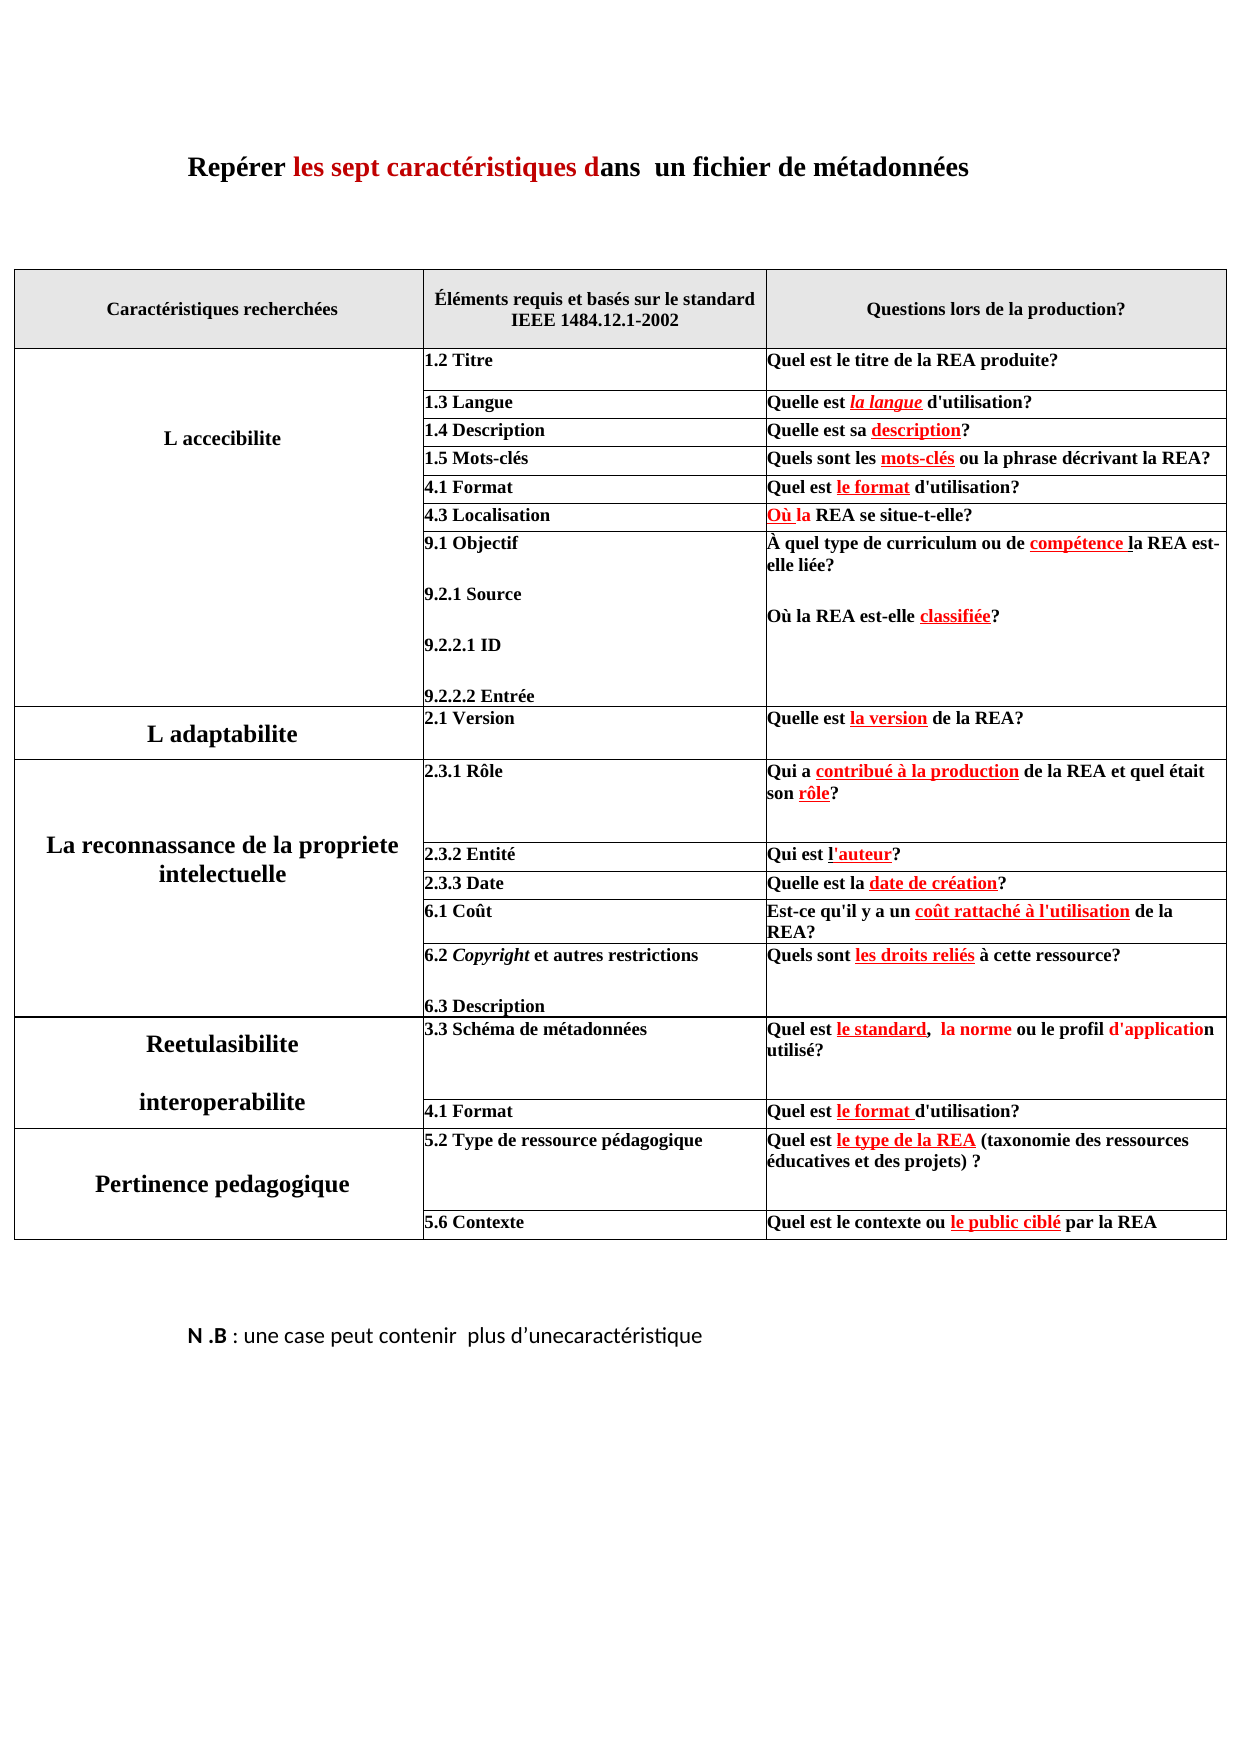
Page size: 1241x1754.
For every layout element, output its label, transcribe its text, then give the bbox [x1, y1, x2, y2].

table_cell 1.4 Description [424, 419, 766, 446]
table_cell 1.5 Mots-clés [424, 447, 766, 474]
table_cell Est-ce qu'il y a un coût rattaché à l'utilisation de la REA? [767, 900, 1226, 943]
table_cell La reconnassance de la propriete intelectuelle [15, 760, 423, 1016]
table_cell 3.3 Schéma de métadonnées [424, 1018, 766, 1099]
table_header Questions lors de la production? [767, 270, 1226, 348]
table_cell 2.1 Version [424, 707, 766, 759]
table_cell Quelle est sa description? [767, 419, 1226, 446]
table_cell 2.3.1 Rôle [424, 760, 766, 842]
table_cell 1.3 Langue [424, 391, 766, 418]
table_cell 1.2 Titre [424, 349, 766, 389]
table_cell 5.2 Type de ressource pédagogique [424, 1129, 766, 1210]
table_cell 4.1 Format [424, 476, 766, 503]
table_cell 2.3.2 Entité [424, 843, 766, 871]
table_cell 6.2 Copyright et autres restrictions 6.3 Description [424, 944, 766, 1016]
table_cell Quels sont les droits reliés à cette ressource? [767, 944, 1226, 1016]
text Repérer les sept caractéristiques dans un fichier de métadonnées [187, 150, 1053, 182]
table_cell 5.6 Contexte [424, 1211, 766, 1239]
table_header Caractéristiques recherchées [15, 270, 423, 348]
table_cell Quels sont les mots-clés ou la phrase décrivant la REA? [767, 447, 1226, 474]
table_cell Quel est le titre de la REA produite? [767, 349, 1226, 389]
table_cell Quel est le format d'utilisation? [767, 476, 1226, 503]
table_cell 6.1 Coût [424, 900, 766, 943]
table_cell 9.1 Objectif 9.2.1 Source 9.2.2.1 ID 9.2.2.2 Entrée [424, 532, 766, 706]
table_cell Quel est le standard, la norme ou le profil d'application utilisé? [767, 1018, 1226, 1099]
table_cell Pertinence pedagogique [15, 1129, 423, 1239]
table_cell Quel est le contexte ou le public ciblé par la REA [767, 1211, 1226, 1239]
table_cell 2.3.3 Date [424, 872, 766, 899]
table_cell À quel type de curriculum ou de compétence la REA est-elle liée? Où la REA est-elle classifiée? [767, 532, 1226, 706]
table_cell Quelle est la langue d'utilisation? [767, 391, 1226, 418]
table_cell Quel est le type de la REA (taxonomie des ressources éducatives et des projets) ? [767, 1129, 1226, 1210]
table_cell 4.3 Localisation [424, 504, 766, 531]
table_cell Quelle est la date de création? [767, 872, 1226, 899]
table_cell L accecibilite [15, 349, 423, 706]
table_cell Qui est l'auteur? [767, 843, 1226, 871]
table_cell Quelle est la version de la REA? [767, 707, 1226, 759]
table_cell 4.1 Format [424, 1100, 766, 1127]
table_header Éléments requis et basés sur le standard IEEE 1484.12.1-2002 [424, 270, 766, 348]
table_cell Quel est le format d'utilisation? [767, 1100, 1226, 1127]
table_cell Qui a contribué à la production de la REA et quel était son rôle? [767, 760, 1226, 842]
table_cell Où la REA se situe-t-elle? [767, 504, 1226, 531]
table_cell L adaptabilite [15, 707, 423, 759]
table_cell Reetulasibilite interoperabilite [15, 1018, 423, 1127]
text N .B : une case peut contenir plus d’unecaractéristique [187, 1321, 1053, 1349]
